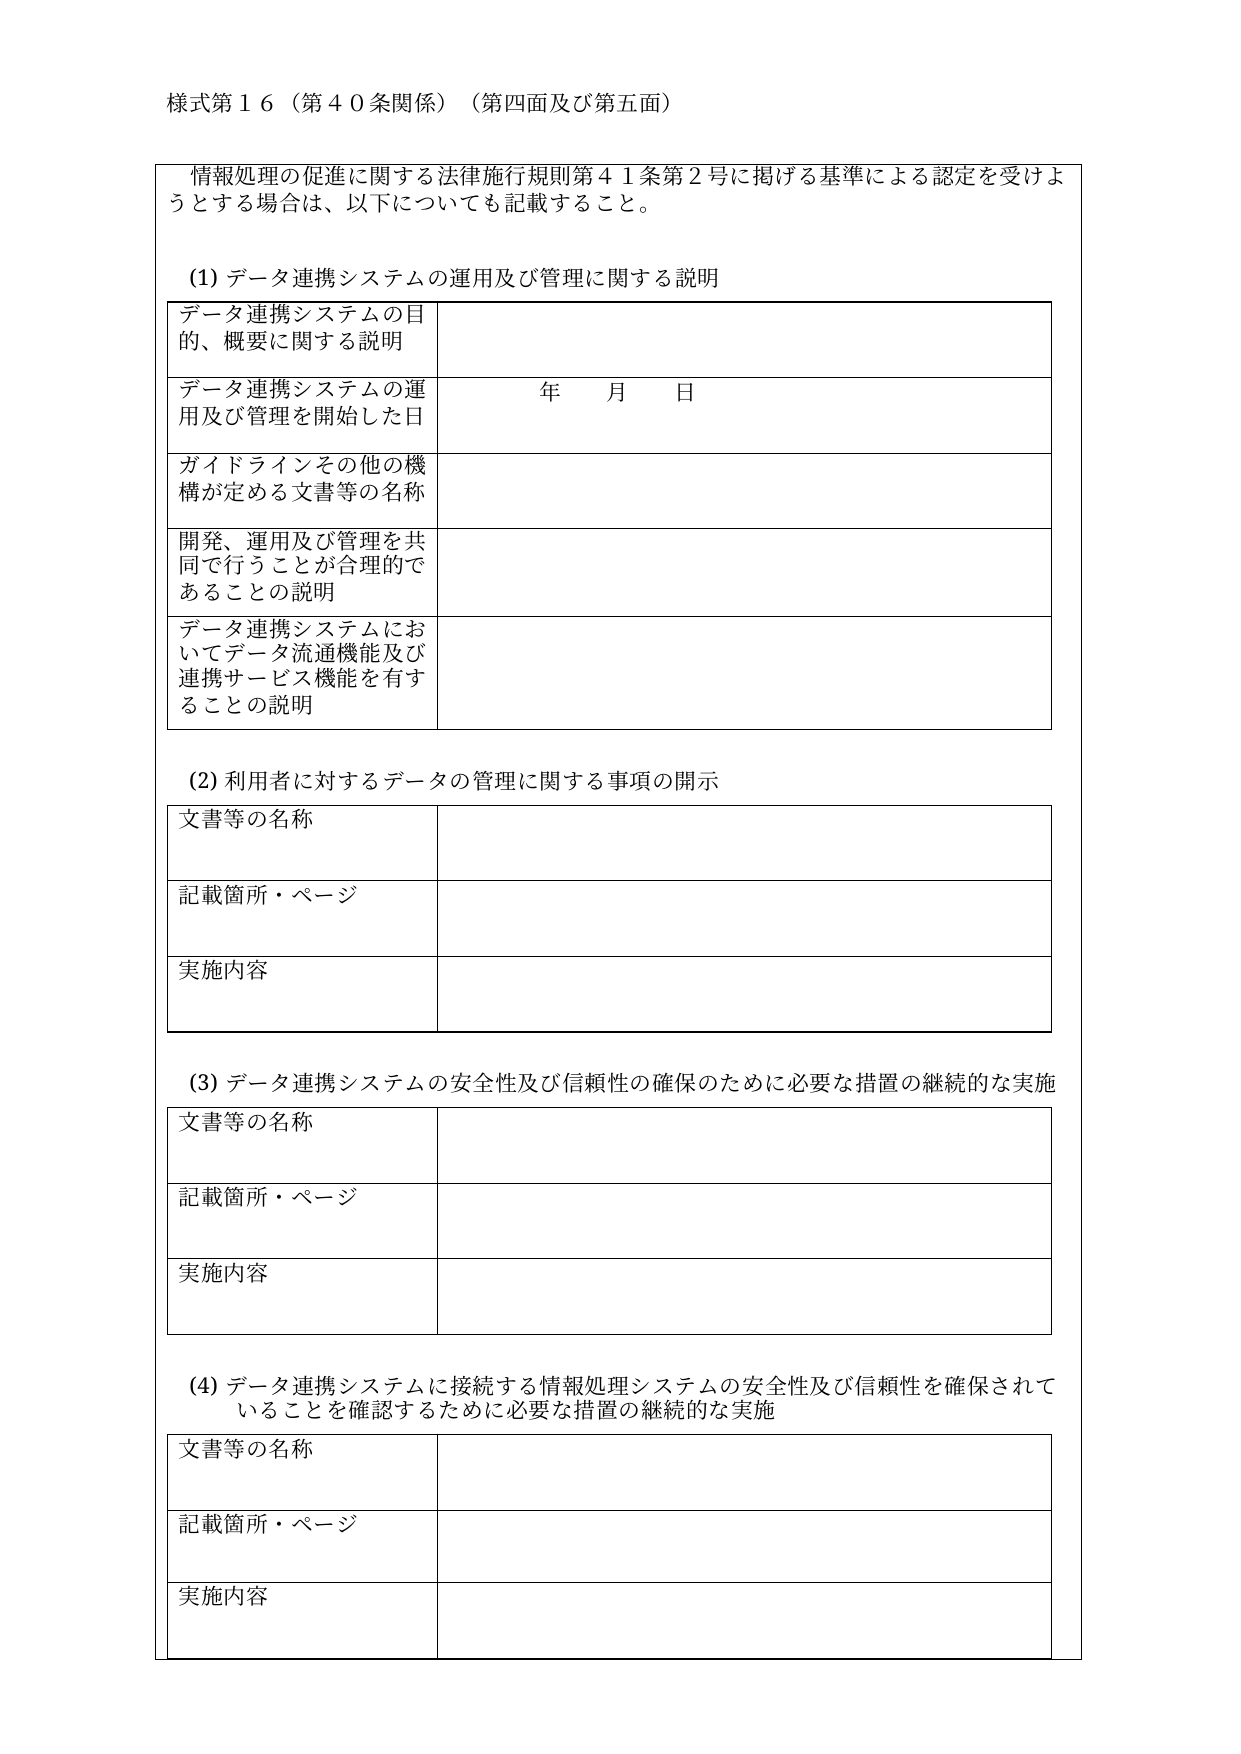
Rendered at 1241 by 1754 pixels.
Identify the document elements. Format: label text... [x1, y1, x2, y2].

text 様式第１６（第４０条関係）（第四面及び第五面） [167, 89, 1070, 114]
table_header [156, 165, 1081, 1658]
